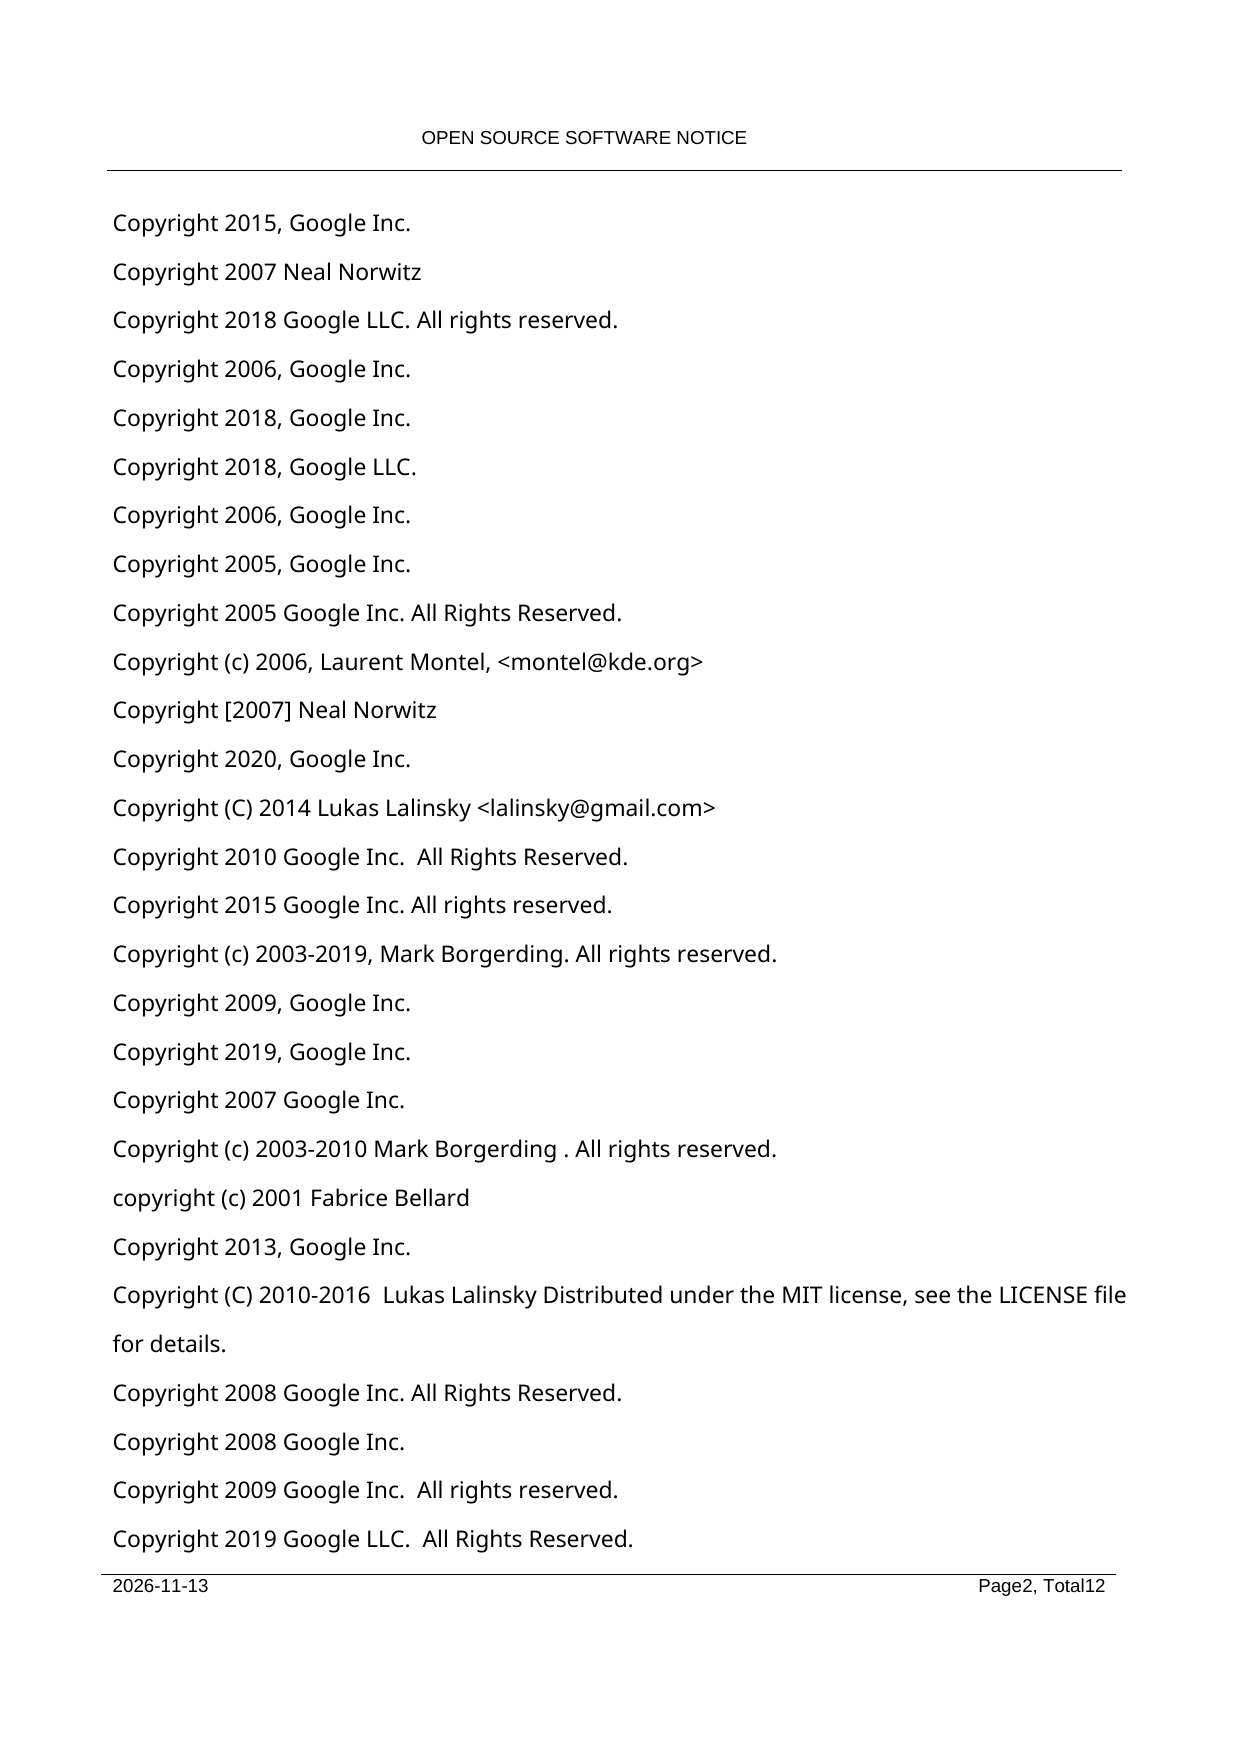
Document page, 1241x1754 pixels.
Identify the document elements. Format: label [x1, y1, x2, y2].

text [112, 206, 1128, 1555]
